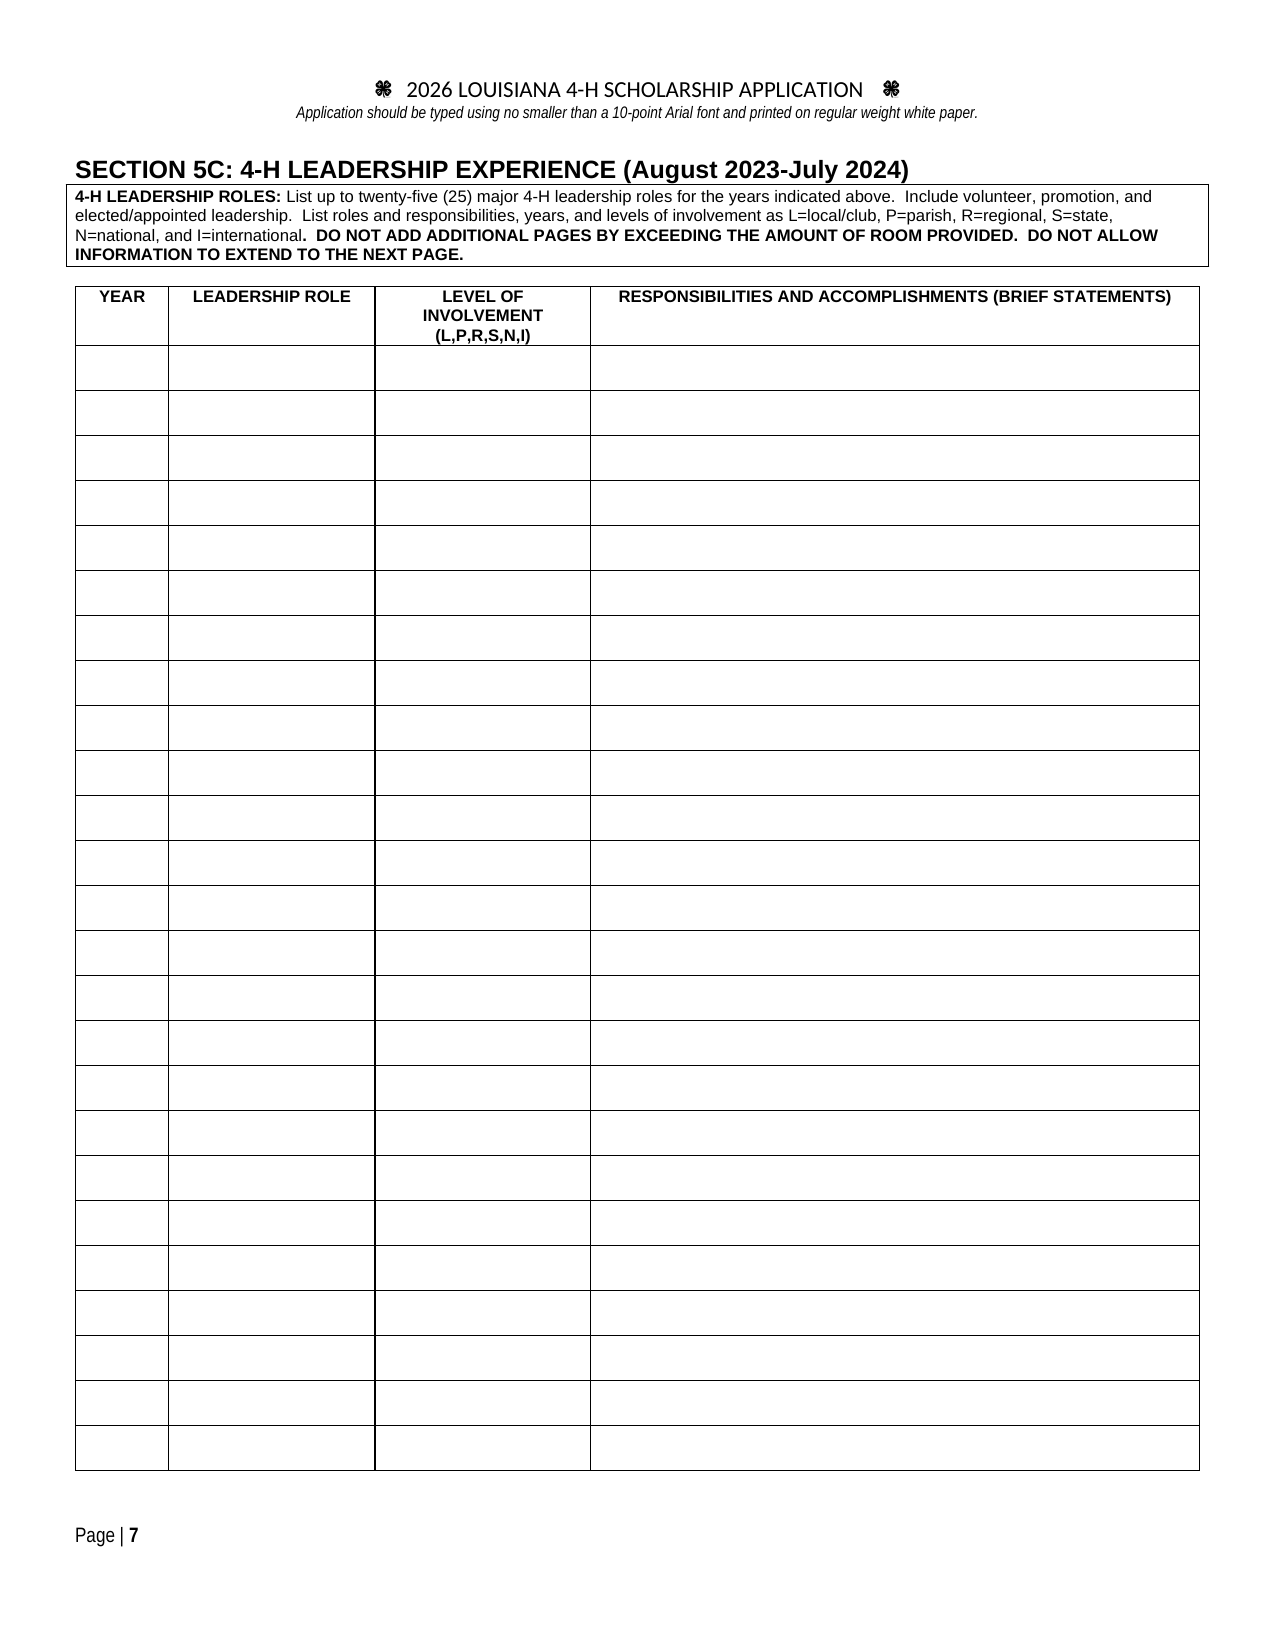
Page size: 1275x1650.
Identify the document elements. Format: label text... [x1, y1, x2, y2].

table_cell [376, 1426, 590, 1469]
text 4-H LEADERSHIP ROLES: List up to twenty-five (25) major 4-H leadership roles for the years indicated above. Include volunteer, promotion, and elected/appointed leadership. List roles and responsibilities, years, and levels of involvement as L=local/club, P=parish, R=regional, S=state, N=national, and I=international. DO NOT ADD ADDITIONAL PAGES BY EXCEEDING THE AMOUNT OF ROOM PROVIDED. DO NOT ALLOW INFORMATION TO EXTEND TO THE NEXT PAGE. [67, 185, 1208, 266]
table_cell [76, 1336, 168, 1379]
table_cell [591, 391, 1199, 434]
table_cell [76, 976, 168, 1019]
table_cell [76, 1201, 168, 1244]
table_cell [169, 706, 374, 749]
table_cell [76, 1111, 168, 1154]
table_cell [591, 526, 1199, 569]
table_cell [169, 526, 374, 569]
table_cell [591, 1426, 1199, 1469]
table_cell [169, 1111, 374, 1154]
table_cell [376, 1291, 590, 1334]
table_cell [76, 706, 168, 749]
table_cell [376, 1381, 590, 1424]
table_cell [591, 1111, 1199, 1154]
table_cell [591, 841, 1199, 884]
table_cell [169, 1156, 374, 1199]
table_cell [76, 841, 168, 884]
table_cell [76, 616, 168, 659]
table_cell [591, 931, 1199, 974]
table_cell [376, 1066, 590, 1109]
table_cell [591, 1291, 1199, 1334]
table_cell [591, 1021, 1199, 1064]
table_cell [591, 976, 1199, 1019]
table_cell [169, 1381, 374, 1424]
table_cell [169, 1066, 374, 1109]
table_cell [376, 661, 590, 704]
table_cell [376, 1201, 590, 1244]
table_cell [169, 481, 374, 524]
table_cell [376, 706, 590, 749]
table_cell [76, 346, 168, 389]
table_cell [376, 751, 590, 794]
table_cell [169, 391, 374, 434]
table_cell [591, 886, 1199, 929]
table_cell [376, 1246, 590, 1289]
picture [883, 80, 900, 98]
table_cell [376, 1156, 590, 1199]
table_cell [591, 1336, 1199, 1379]
table_cell [169, 976, 374, 1019]
table_cell [169, 841, 374, 884]
table_cell [169, 796, 374, 839]
table_cell [76, 1066, 168, 1109]
table_cell [169, 1246, 374, 1289]
table_cell [169, 886, 374, 929]
table_cell [591, 751, 1199, 794]
table_cell [76, 571, 168, 614]
table_header YEAR [76, 287, 168, 344]
table_cell [169, 931, 374, 974]
picture [375, 80, 392, 98]
table_cell [376, 526, 590, 569]
table_cell [76, 661, 168, 704]
table_cell [591, 1201, 1199, 1244]
table_cell [591, 616, 1199, 659]
table_cell [376, 391, 590, 434]
table_cell [76, 436, 168, 479]
table_header LEVEL OF INVOLVEMENT (L,P,R,S,N,I) [376, 287, 590, 344]
table_cell [76, 1426, 168, 1469]
table_cell [376, 1336, 590, 1379]
table_cell [376, 1021, 590, 1064]
table_cell [169, 1426, 374, 1469]
table_cell [376, 841, 590, 884]
table_cell [591, 481, 1199, 524]
table_cell [591, 571, 1199, 614]
table_cell [591, 1156, 1199, 1199]
table_cell [76, 1381, 168, 1424]
table_cell [591, 1381, 1199, 1424]
table_cell [76, 931, 168, 974]
table_cell [376, 571, 590, 614]
table_cell [169, 1291, 374, 1334]
table_cell [76, 886, 168, 929]
table_cell [376, 976, 590, 1019]
table_cell [591, 661, 1199, 704]
table_cell [76, 796, 168, 839]
table_cell [76, 391, 168, 434]
table_cell [376, 931, 590, 974]
table_cell [76, 1246, 168, 1289]
table_cell [169, 751, 374, 794]
table_cell [169, 616, 374, 659]
table_cell [376, 616, 590, 659]
table_cell [591, 436, 1199, 479]
table_header RESPONSIBILITIES AND ACCOMPLISHMENTS (BRIEF STATEMENTS) [591, 287, 1199, 344]
table_cell [169, 571, 374, 614]
table_cell [376, 886, 590, 929]
table_cell [591, 346, 1199, 389]
table_cell [376, 796, 590, 839]
subtitle SECTION 5C: 4-H LEADERSHIP EXPERIENCE (August 2023-July 2024) [75, 155, 1200, 184]
table_cell [169, 1336, 374, 1379]
table_cell [76, 481, 168, 524]
table_cell [591, 706, 1199, 749]
table_cell [591, 1066, 1199, 1109]
table_cell [76, 1156, 168, 1199]
table_cell [169, 346, 374, 389]
table_cell [376, 346, 590, 389]
table_cell [376, 1111, 590, 1154]
table_cell [76, 1021, 168, 1064]
table_cell [591, 1246, 1199, 1289]
table_cell [169, 1021, 374, 1064]
table_cell [76, 526, 168, 569]
table_cell [376, 481, 590, 524]
table_header LEADERSHIP ROLE [169, 287, 374, 344]
table_cell [169, 1201, 374, 1244]
table_cell [169, 661, 374, 704]
table_cell [591, 796, 1199, 839]
table_cell [169, 436, 374, 479]
table_cell [376, 436, 590, 479]
table_cell [76, 751, 168, 794]
table_cell [76, 1291, 168, 1334]
